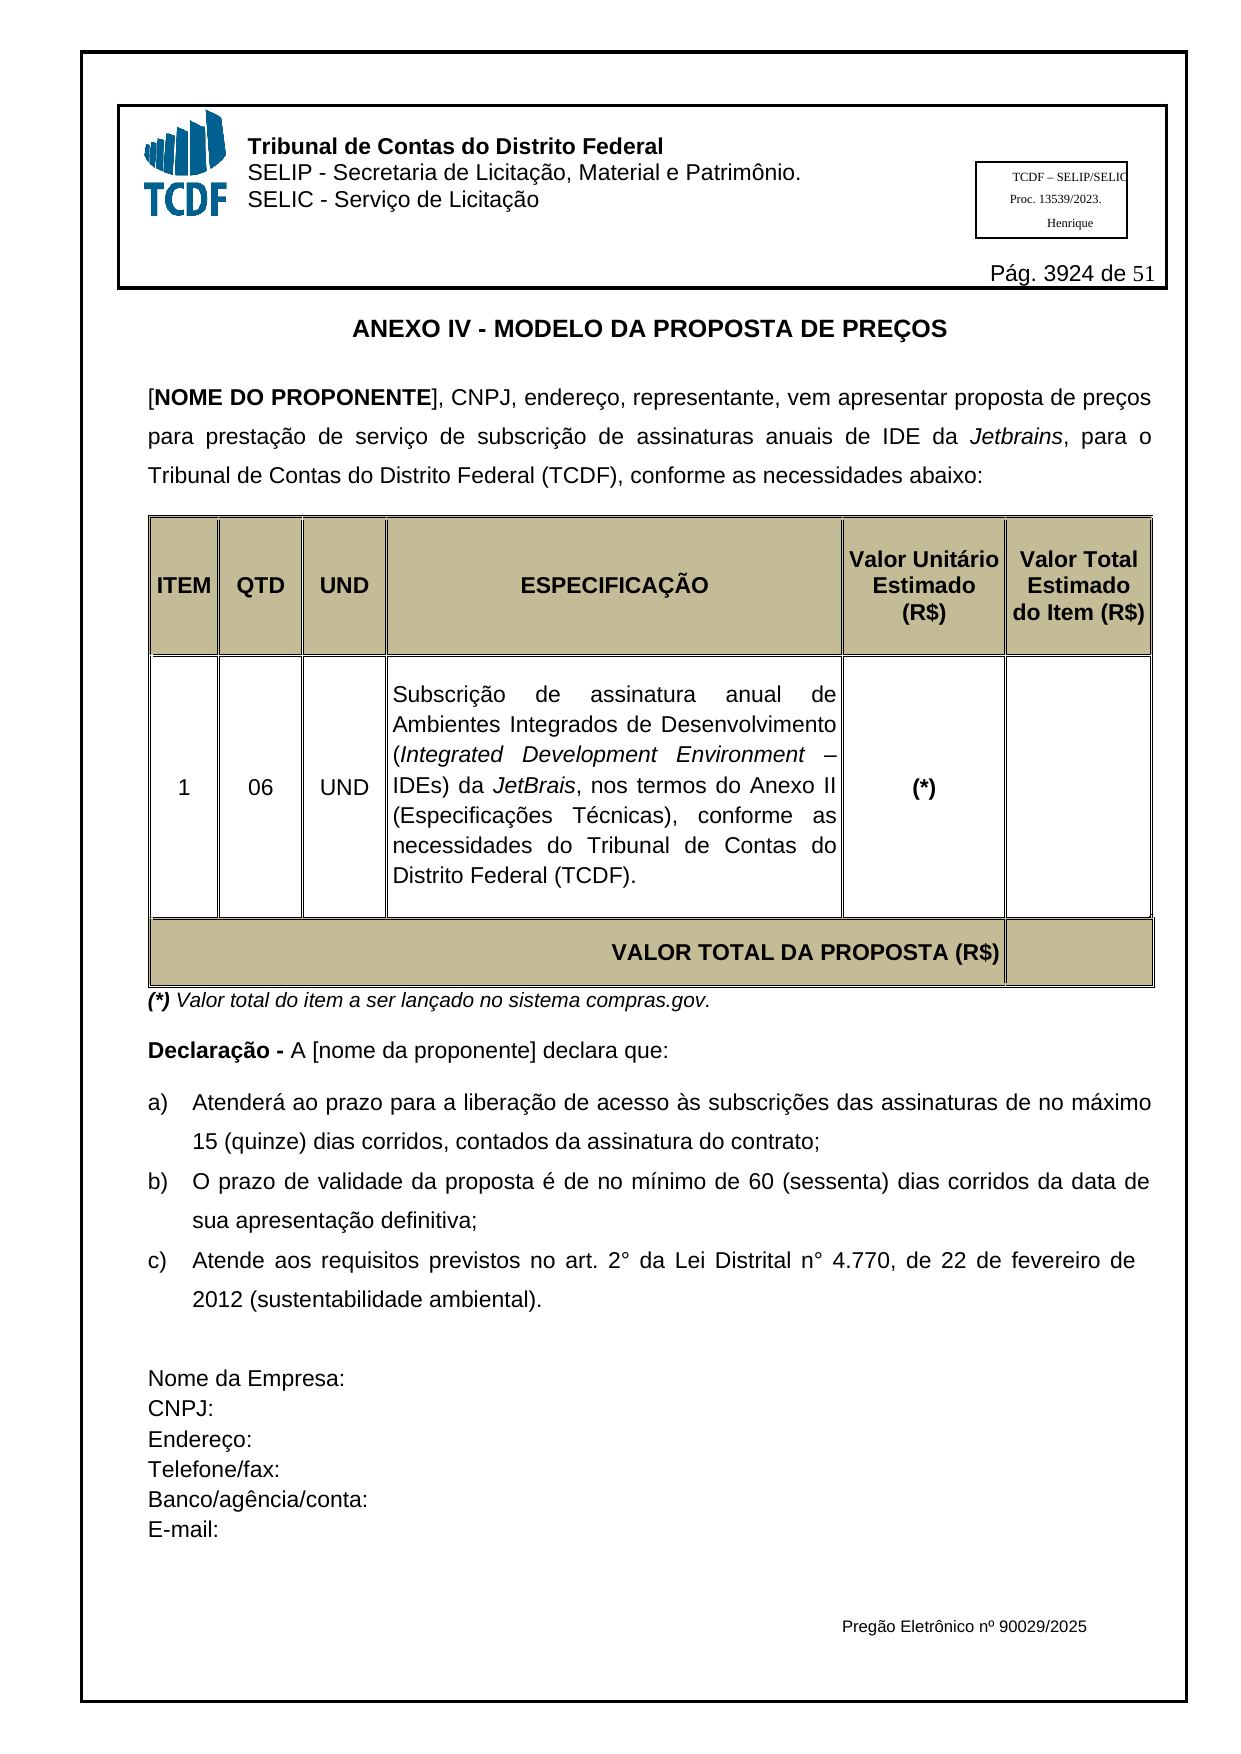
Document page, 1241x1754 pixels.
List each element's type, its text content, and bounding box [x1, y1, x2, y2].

list Atenderá ao prazo para a liberação de acesso às subscrições das assinaturas de no máximo 15 (quinze) dias corridos, contados da assinatura do contrato; [148, 1089, 1152, 1154]
list O prazo de validade da proposta é de no mínimo de 60 (sessenta) dias corridos da data de sua apresentação definitiva; [148, 1168, 1152, 1233]
table_cell (*) [844, 657, 1004, 917]
table_cell [1007, 657, 1150, 917]
table_cell VALOR TOTAL DA PROPOSTA (R$) [149, 917, 1005, 985]
text Declaração - A [nome da proponente] declara que: [148, 1037, 1152, 1063]
list Atende aos requisitos previstos no art. 2° da Lei Distrital n° 4.770, de 22 de fevereiro de 2012 (sustentabilidade ambiental). [148, 1247, 1137, 1312]
table_header ITEM [151, 516, 219, 654]
text Banco/agência/conta: [148, 1486, 1152, 1512]
text E-mail: [148, 1516, 1152, 1542]
text (*) Valor total do item a ser lançado no sistema compras.gov. [148, 988, 1152, 1012]
text [NOME DO PROPONENTE], CNPJ, endereço, representante, vem apresentar proposta de preços para prestação de serviço de subscrição de assinaturas anuais de IDE da Jetbrains, para o Tribunal de Contas do Distrito Federal (TCDF), conforme as necessidades abaixo: [148, 383, 1152, 489]
text ANEXO IV - MODELO DA PROPOSTA DE PREÇOS [148, 313, 1152, 342]
table_cell 06 [220, 657, 301, 917]
table_header UND [303, 518, 386, 654]
table_header ESPECIFICAÇÃO [386, 516, 843, 654]
picture [129, 107, 241, 218]
table_cell Subscrição de assinatura anual de Ambientes Integrados de Desenvolvimento (Integrated Development Environment – IDEs) da JetBrais, nos termos do Anexo II (Especificações Técnicas), conforme as necessidades do Tribunal de Contas do Distrito Federal (TCDF). [388, 657, 841, 917]
text Endereço: [148, 1426, 1152, 1452]
text Telefone/fax: [148, 1456, 1152, 1482]
table_cell 1 [151, 654, 217, 917]
table_header Valor Unitário Estimado (R$) [843, 518, 1005, 654]
table_header QTD [219, 518, 302, 654]
text CNPJ: [148, 1395, 1152, 1422]
text Nome da Empresa: [148, 1365, 1152, 1391]
table_cell UND [304, 657, 385, 917]
table_cell [1005, 920, 1152, 985]
table_header Valor Total Estimado do Item (R$) [1005, 516, 1152, 654]
